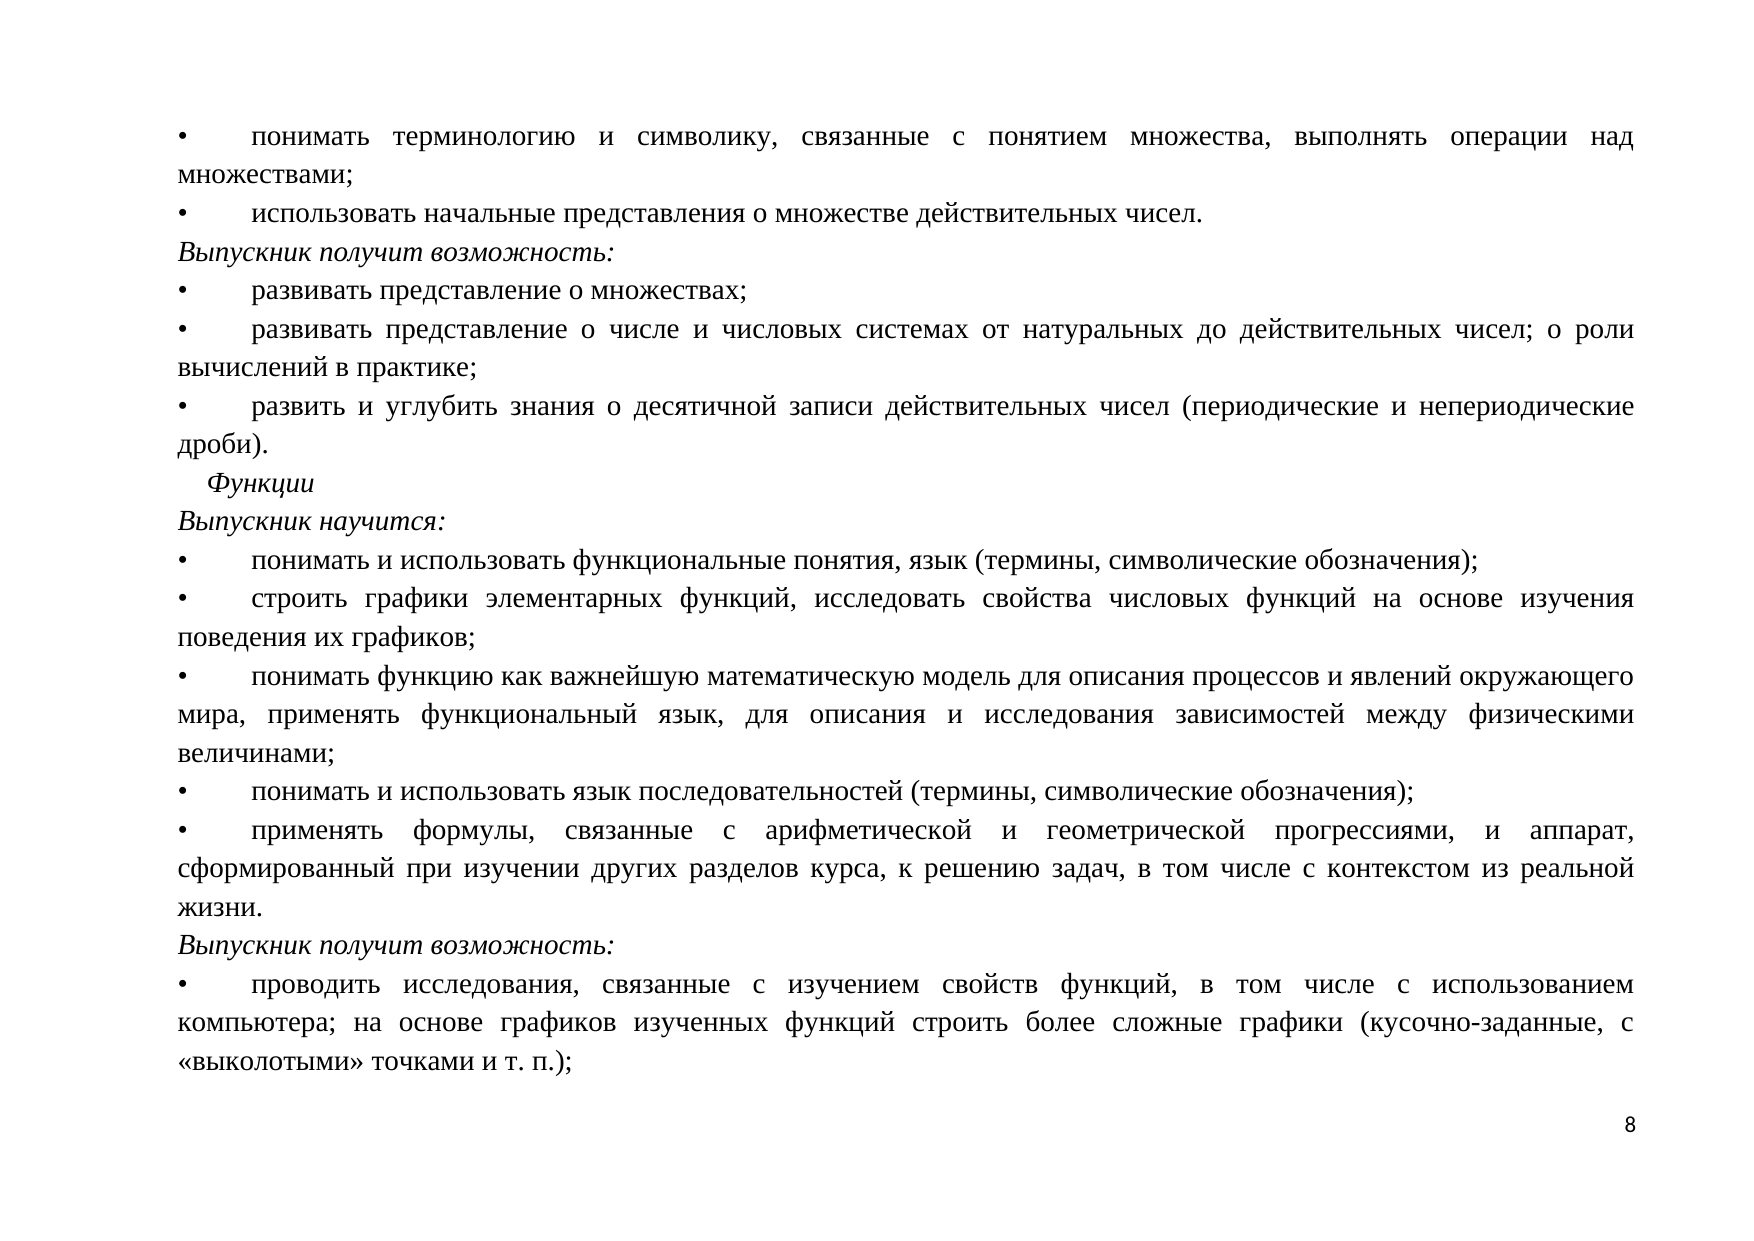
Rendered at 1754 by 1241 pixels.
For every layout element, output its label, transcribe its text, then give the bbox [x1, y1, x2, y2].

text • строить графики элементарных функций, исследовать свойства числовых функций на основе изучения поведения их графиков; [177, 581, 1636, 653]
text Выпускник получит возможность: [177, 927, 1636, 961]
text • развить и углубить знания о десятичной записи действительных чисел (периодические и непериодические дроби). [177, 388, 1636, 460]
text • применять формулы, связанные с арифметической и геометрической прогрессиями, и аппарат, сформированный при изучении других разделов курса, к решению задач, в том числе с контекстом из реальной жизни. [177, 812, 1636, 922]
text • использовать начальные представления о множестве действительных чисел. [177, 195, 1636, 229]
text • проводить исследования, связанные с изучением свойств функций, в том числе с использованием компьютера; на основе графиков изученных функций строить более сложные графики (кусочно-заданные, с «выколотыми» точками и т. п.); [177, 966, 1636, 1077]
text Выпускник получит возможность: [177, 234, 1636, 267]
text Выпускник научится: [177, 503, 1636, 537]
text • понимать и использовать язык последовательностей (термины, символические обозначения); [177, 773, 1636, 807]
text • развивать представление о числе и числовых системах от натуральных до действительных чисел; о роли вычислений в практике; [177, 311, 1636, 383]
text • развивать представление о множествах; [177, 272, 1636, 306]
text • понимать терминологию и символику, связанные с понятием множества, выполнять операции над множествами; [177, 118, 1636, 190]
text • понимать функцию как важнейшую математическую модель для описания процессов и явлений окружающего мира, применять функциональный язык, для описания и исследования зависимостей между физическими величинами; [177, 658, 1636, 768]
text Функции [177, 465, 1636, 498]
text • понимать и использовать функциональные понятия, язык (термины, символические обозначения); [177, 542, 1636, 576]
